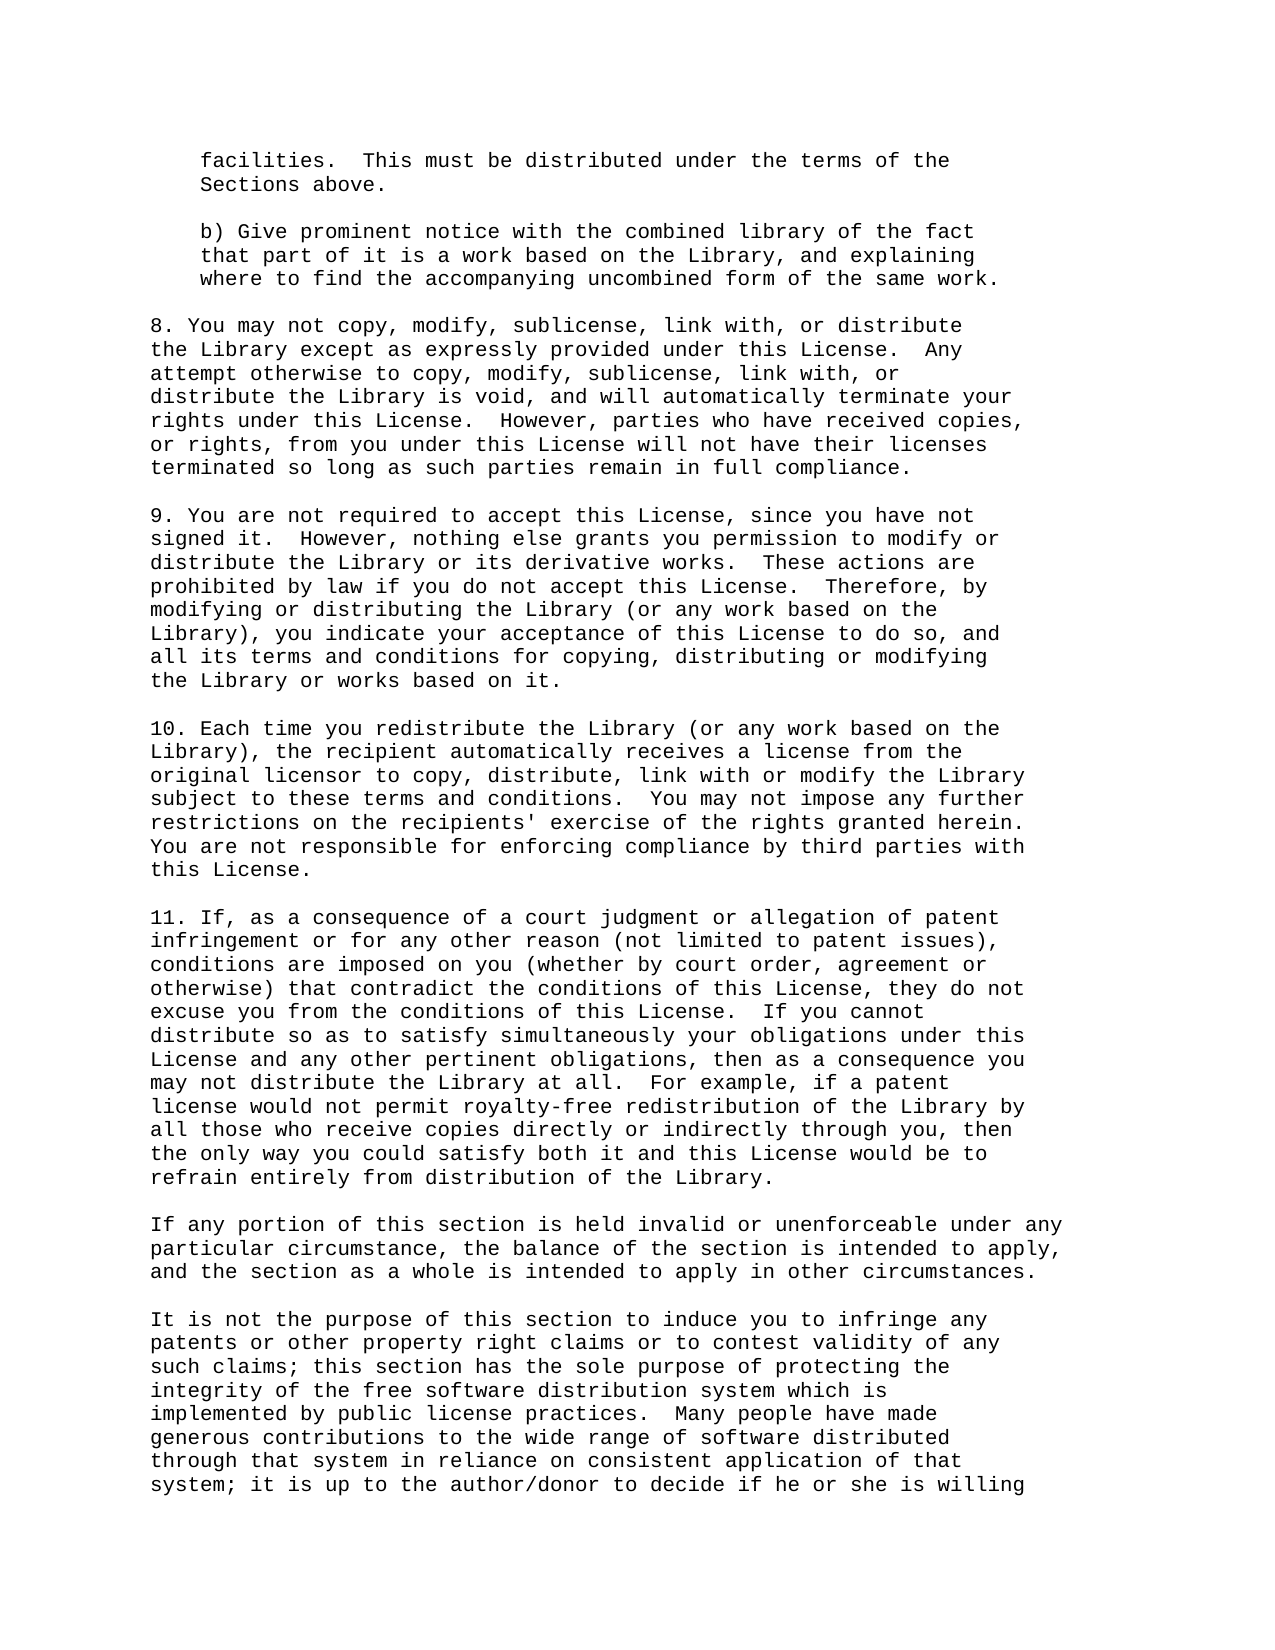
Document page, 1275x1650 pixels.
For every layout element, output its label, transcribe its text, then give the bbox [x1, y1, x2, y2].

text this License. [150, 859, 1125, 883]
text attempt otherwise to copy, modify, sublicense, link with, or [150, 363, 1125, 386]
text refrain entirely from distribution of the Library. [150, 1167, 1125, 1190]
text distribute the Library or its derivative works. These actions are [150, 552, 1125, 576]
text all those who receive copies directly or indirectly through you, then [150, 1119, 1125, 1143]
text conditions are imposed on you (whether by court order, agreement or [150, 954, 1125, 978]
text 8. You may not copy, modify, sublicense, link with, or distribute [150, 316, 1125, 339]
text through that system in reliance on consistent application of that [150, 1451, 1125, 1474]
text restrictions on the recipients' exercise of the rights granted herein. [150, 812, 1125, 836]
text License and any other pertinent obligations, then as a consequence you [150, 1048, 1125, 1072]
text You are not responsible for enforcing compliance by third parties with [150, 836, 1125, 859]
text If any portion of this section is held invalid or unenforceable under any [150, 1214, 1125, 1238]
text particular circumstance, the balance of the section is intended to apply, [150, 1238, 1125, 1261]
text Library), the recipient automatically receives a license from the [150, 741, 1125, 765]
text It is not the purpose of this section to induce you to infringe any [150, 1309, 1125, 1332]
text facilities. This must be distributed under the terms of the [150, 150, 1125, 174]
text such claims; this section has the sole purpose of protecting the [150, 1356, 1125, 1379]
text terminated so long as such parties remain in full compliance. [150, 457, 1125, 481]
text excuse you from the conditions of this License. If you cannot [150, 1001, 1125, 1025]
text Sections above. [150, 174, 1125, 197]
text that part of it is a work based on the Library, and explaining [150, 244, 1125, 268]
text all its terms and conditions for copying, distributing or modifying [150, 647, 1125, 670]
text and the section as a whole is intended to apply in other circumstances. [150, 1261, 1125, 1285]
text license would not permit royalty-free redistribution of the Library by [150, 1096, 1125, 1119]
text the Library except as expressly provided under this License. Any [150, 339, 1125, 363]
text infringement or for any other reason (not limited to patent issues), [150, 930, 1125, 954]
text b) Give prominent notice with the combined library of the fact [150, 221, 1125, 244]
text original licensor to copy, distribute, link with or modify the Library [150, 765, 1125, 788]
text 9. You are not required to accept this License, since you have not [150, 505, 1125, 528]
text generous contributions to the wide range of software distributed [150, 1427, 1125, 1451]
text system; it is up to the author/donor to decide if he or she is willing [150, 1474, 1125, 1498]
text patents or other property right claims or to contest validity of any [150, 1332, 1125, 1356]
text prohibited by law if you do not accept this License. Therefore, by [150, 576, 1125, 599]
text Library), you indicate your acceptance of this License to do so, and [150, 623, 1125, 647]
text integrity of the free software distribution system which is [150, 1379, 1125, 1403]
text or rights, from you under this License will not have their licenses [150, 434, 1125, 457]
text may not distribute the Library at all. For example, if a patent [150, 1072, 1125, 1096]
text rights under this License. However, parties who have received copies, [150, 410, 1125, 434]
text where to find the accompanying uncombined form of the same work. [150, 268, 1125, 292]
text signed it. However, nothing else grants you permission to modify or [150, 528, 1125, 552]
text 10. Each time you redistribute the Library (or any work based on the [150, 717, 1125, 741]
text the Library or works based on it. [150, 670, 1125, 694]
text subject to these terms and conditions. You may not impose any further [150, 788, 1125, 812]
text distribute the Library is void, and will automatically terminate your [150, 386, 1125, 410]
text modifying or distributing the Library (or any work based on the [150, 599, 1125, 623]
text the only way you could satisfy both it and this License would be to [150, 1143, 1125, 1167]
text distribute so as to satisfy simultaneously your obligations under this [150, 1025, 1125, 1048]
text otherwise) that contradict the conditions of this License, they do not [150, 978, 1125, 1001]
text 11. If, as a consequence of a court judgment or allegation of patent [150, 907, 1125, 930]
text implemented by public license practices. Many people have made [150, 1403, 1125, 1427]
